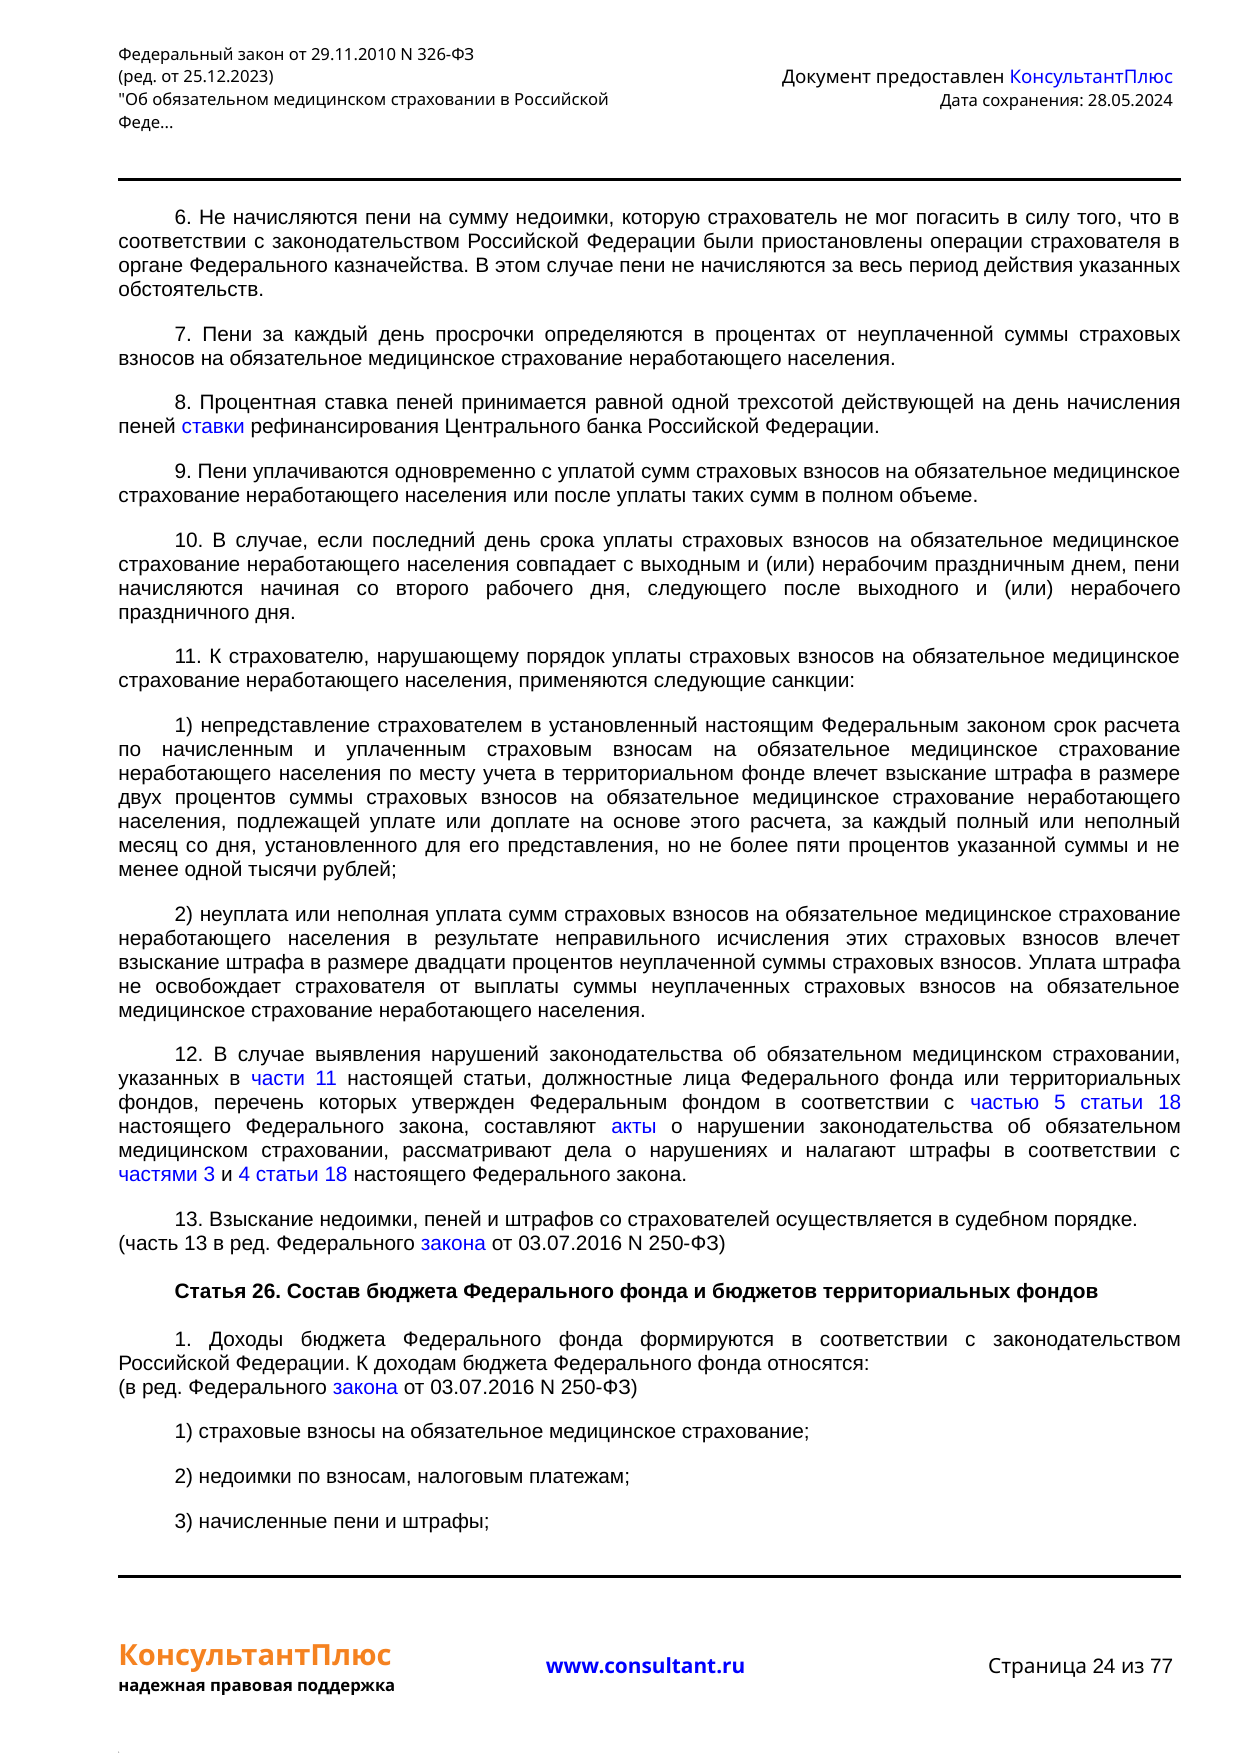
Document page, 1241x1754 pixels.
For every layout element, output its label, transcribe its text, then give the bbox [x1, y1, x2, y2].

text 9. Пени уплачиваются одновременно с уплатой сумм страховых взносов на обязательное медицинское страхование неработающего населения или после уплаты таких сумм в полном объеме. [118, 459, 1181, 507]
text 13. Взыскание недоимки, пеней и штрафов со страхователей осуществляется в судебном порядке. [118, 1207, 1181, 1231]
text (в ред. Федерального закона от 03.07.2016 N 250-ФЗ) [118, 1374, 1181, 1398]
text 8. Процентная ставка пеней принимается равной одной трехсотой действующей на день начисления пеней ставки рефинансирования Центрального банка Российской Федерации. [118, 390, 1181, 438]
text 3) начисленные пени и штрафы; [118, 1509, 1181, 1533]
text (часть 13 в ред. Федерального закона от 03.07.2016 N 250-ФЗ) [118, 1231, 1181, 1255]
text 6. Не начисляются пени на сумму недоимки, которую страхователь не мог погасить в силу того, что в соответствии с законодательством Российской Федерации были приостановлены операции страхователя в органе Федерального казначейства. В этом случае пени не начисляются за весь период действия указанных обстоятельств. [118, 205, 1181, 301]
text 12. В случае выявления нарушений законодательства об обязательном медицинском страховании, указанных в части 11 настоящей статьи, должностные лица Федерального фонда или территориальных фондов, перечень которых утвержден Федеральным фондом в соответствии с частью 5 статьи 18 настоящего Федерального закона, составляют акты о нарушении законодательства об обязательном медицинском страховании, рассматривают дела о нарушениях и налагают штрафы в соответствии с частями 3 и 4 статьи 18 настоящего Федерального закона. [118, 1042, 1181, 1186]
title Статья 26. Состав бюджета Федерального фонда и бюджетов территориальных фондов [118, 1279, 1181, 1303]
text 7. Пени за каждый день просрочки определяются в процентах от неуплаченной суммы страховых взносов на обязательное медицинское страхование неработающего населения. [118, 321, 1181, 369]
text 2) неуплата или неполная уплата сумм страховых взносов на обязательное медицинское страхование неработающего населения в результате неправильного исчисления этих страховых взносов влечет взыскание штрафа в размере двадцати процентов неуплаченной суммы страховых взносов. Уплата штрафа не освобождает страхователя от выплаты суммы неуплаченных страховых взносов на обязательное медицинское страхование неработающего населения. [118, 902, 1181, 1021]
text 1. Доходы бюджета Федерального фонда формируются в соответствии с законодательством Российской Федерации. К доходам бюджета Федерального фонда относятся: [118, 1327, 1181, 1374]
text 2) недоимки по взносам, налоговым платежам; [118, 1464, 1181, 1488]
text 10. В случае, если последний день срока уплаты страховых взносов на обязательное медицинское страхование неработающего населения совпадает с выходным и (или) нерабочим праздничным днем, пени начисляются начиная со второго рабочего дня, следующего после выходного и (или) нерабочего праздничного дня. [118, 528, 1181, 623]
text 11. К страхователю, нарушающему порядок уплаты страховых взносов на обязательное медицинское страхование неработающего населения, применяются следующие санкции: [118, 644, 1181, 692]
text 1) страховые взносы на обязательное медицинское страхование; [118, 1419, 1181, 1443]
text 1) непредставление страхователем в установленный настоящим Федеральным законом срок расчета по начисленным и уплаченным страховым взносам на обязательное медицинское страхование неработающего населения по месту учета в территориальном фонде влечет взыскание штрафа в размере двух процентов суммы страховых взносов на обязательное медицинское страхование неработающего населения, подлежащей уплате или доплате на основе этого расчета, за каждый полный или неполный месяц со дня, установленного для его представления, но не более пяти процентов указанной суммы и не менее одной тысячи рублей; [118, 713, 1181, 881]
